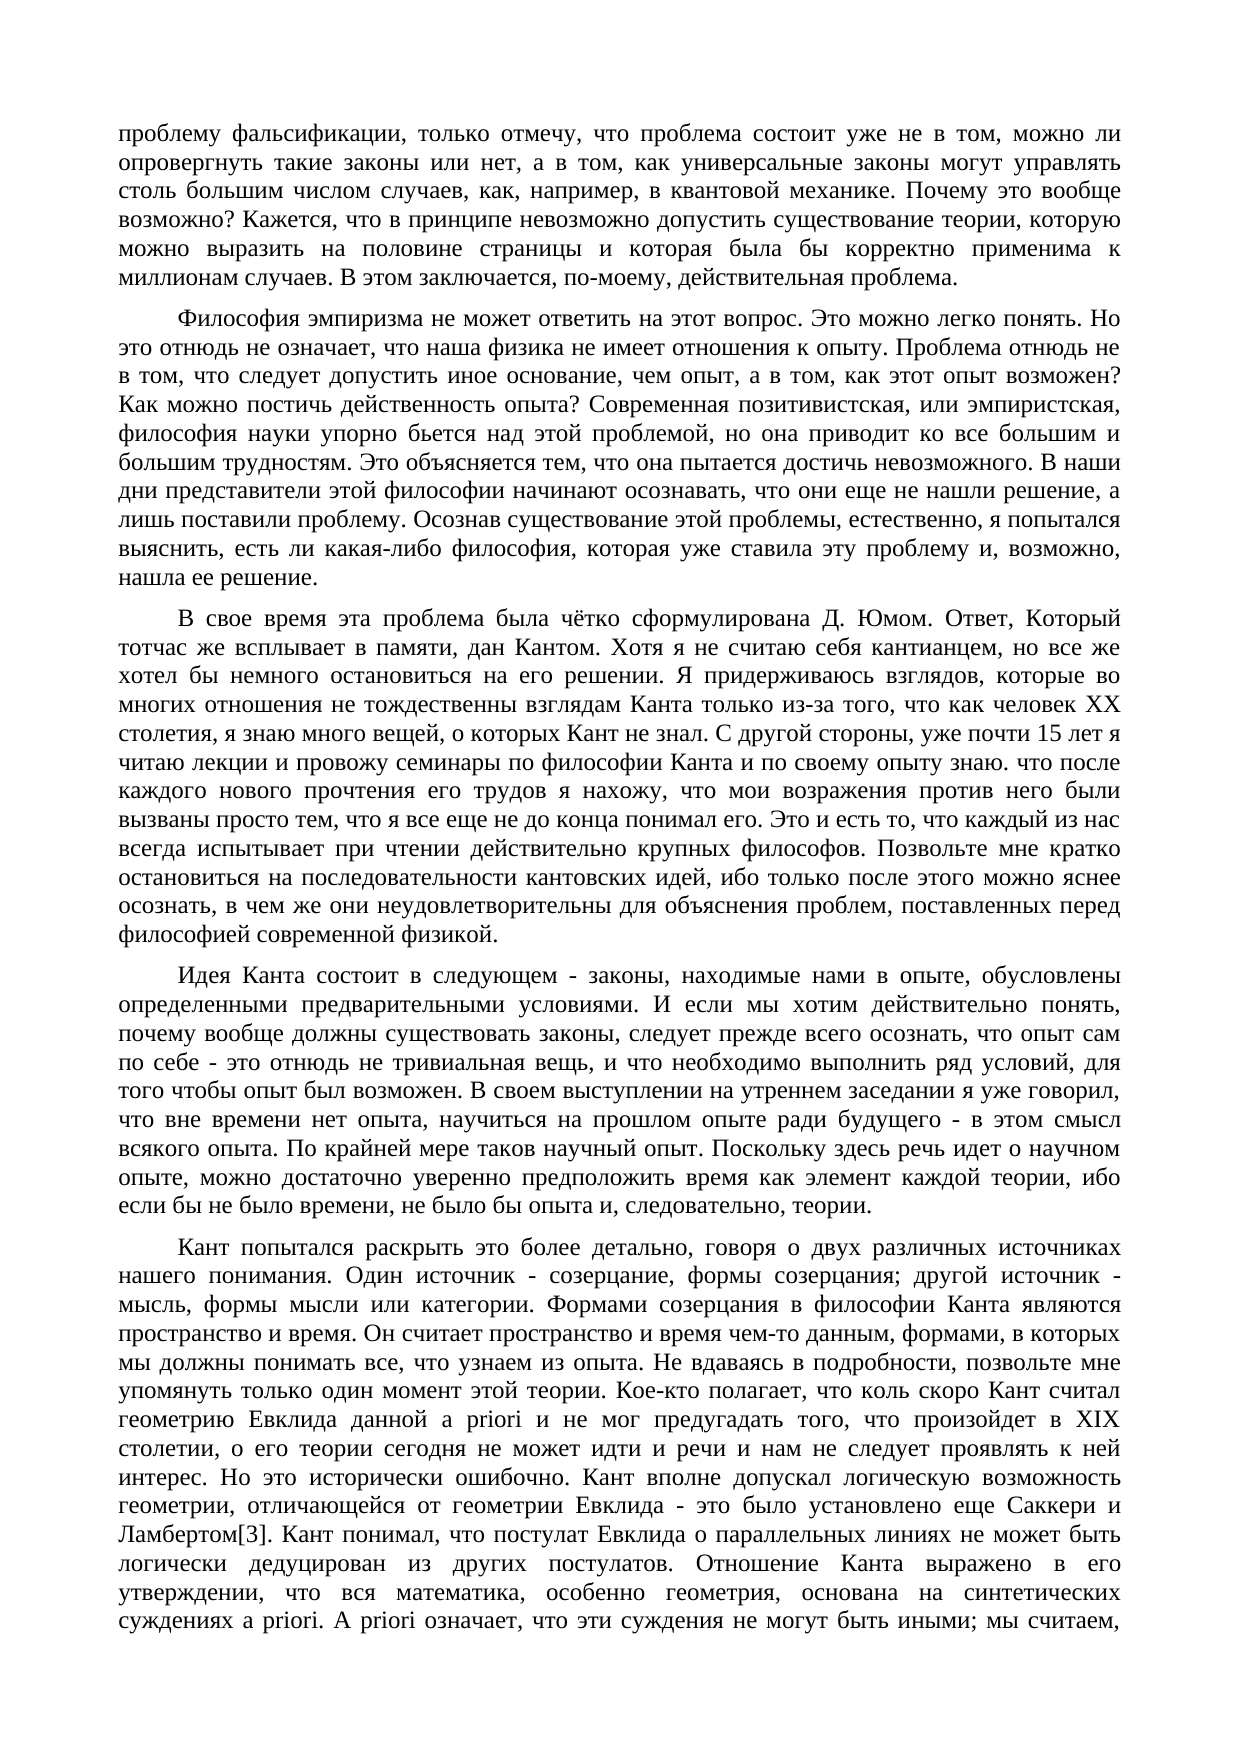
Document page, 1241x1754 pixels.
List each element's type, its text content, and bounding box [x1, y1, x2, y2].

text Идея Канта состоит в следующем - законы, находимые нами в опыте, обусловлены определенными предварительными условиями. И если мы хотим действительно понять, почему вообще должны существовать законы, следует прежде всего осознать, что опыт сам по себе - это отнюдь не тривиальная вещь, и что необходимо выполнить ряд условий, для того чтобы опыт был возможен. В своем выступлении на утреннем заседании я уже говорил, что вне времени нет опыта, научиться на прошлом опыте ради будущего - в этом смысл всякого опыта. По крайней мере таков научный опыт. Поскольку здесь речь идет о научном опыте, можно достаточно уверенно предположить время как элемент каждой теории, ибо если бы не было времени, не было бы опыта и, следовательно, теории. [118, 961, 1122, 1219]
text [118, 1232, 1122, 1634]
text Философия эмпиризма не может ответить на этот вопрос. Это можно легко понять. Но это отнюдь не означает, что наша физика не имеет отношения к опыту. Проблема отнюдь не в том, что следует допустить иное основание, чем опыт, а в том, как этот опыт возможен? Как можно постичь действенность опыта? Современная позитивистская, или эмпиристская, философия науки упорно бьется над этой проблемой, но она приводит ко все большим и большим трудностям. Это объясняется тем, что она пытается достичь невозможного. В наши дни представители этой философии начинают осознавать, что они еще не нашли решение, а лишь поставили проблему. Осознав существование этой проблемы, естественно, я попытался выяснить, есть ли какая-либо философия, которая уже ставила эту проблему и, возможно, нашла ее решение. [118, 303, 1122, 591]
text В свое время эта проблема была чётко сформулирована Д. Юмом. Ответ, Который тотчас же всплывает в памяти, дан Кантом. Хотя я не считаю себя кантианцем, но все же хотел бы немного остановиться на его решении. Я придерживаюсь взглядов, которые во многих отношения не тождественны взглядам Канта только из-за того, что как человек XX столетия, я знаю много вещей, о которых Кант не знал. С другой стороны, уже почти 15 лет я читаю лекции и провожу семинары по философии Канта и по своему опыту знаю. что после каждого нового прочтения его трудов я нахожу, что мои возражения против него были вызваны просто тем, что я все еще не до конца понимал его. Это и есть то, что каждый из нас всегда испытывает при чтении действительно крупных философов. Позвольте мне кратко остановиться на последовательности кантовских идей, ибо только после этого можно яснее осознать, в чем же они неудовлетворительны для объяснения проблем, поставленных перед философией современной физикой. [118, 603, 1122, 948]
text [118, 118, 1122, 291]
